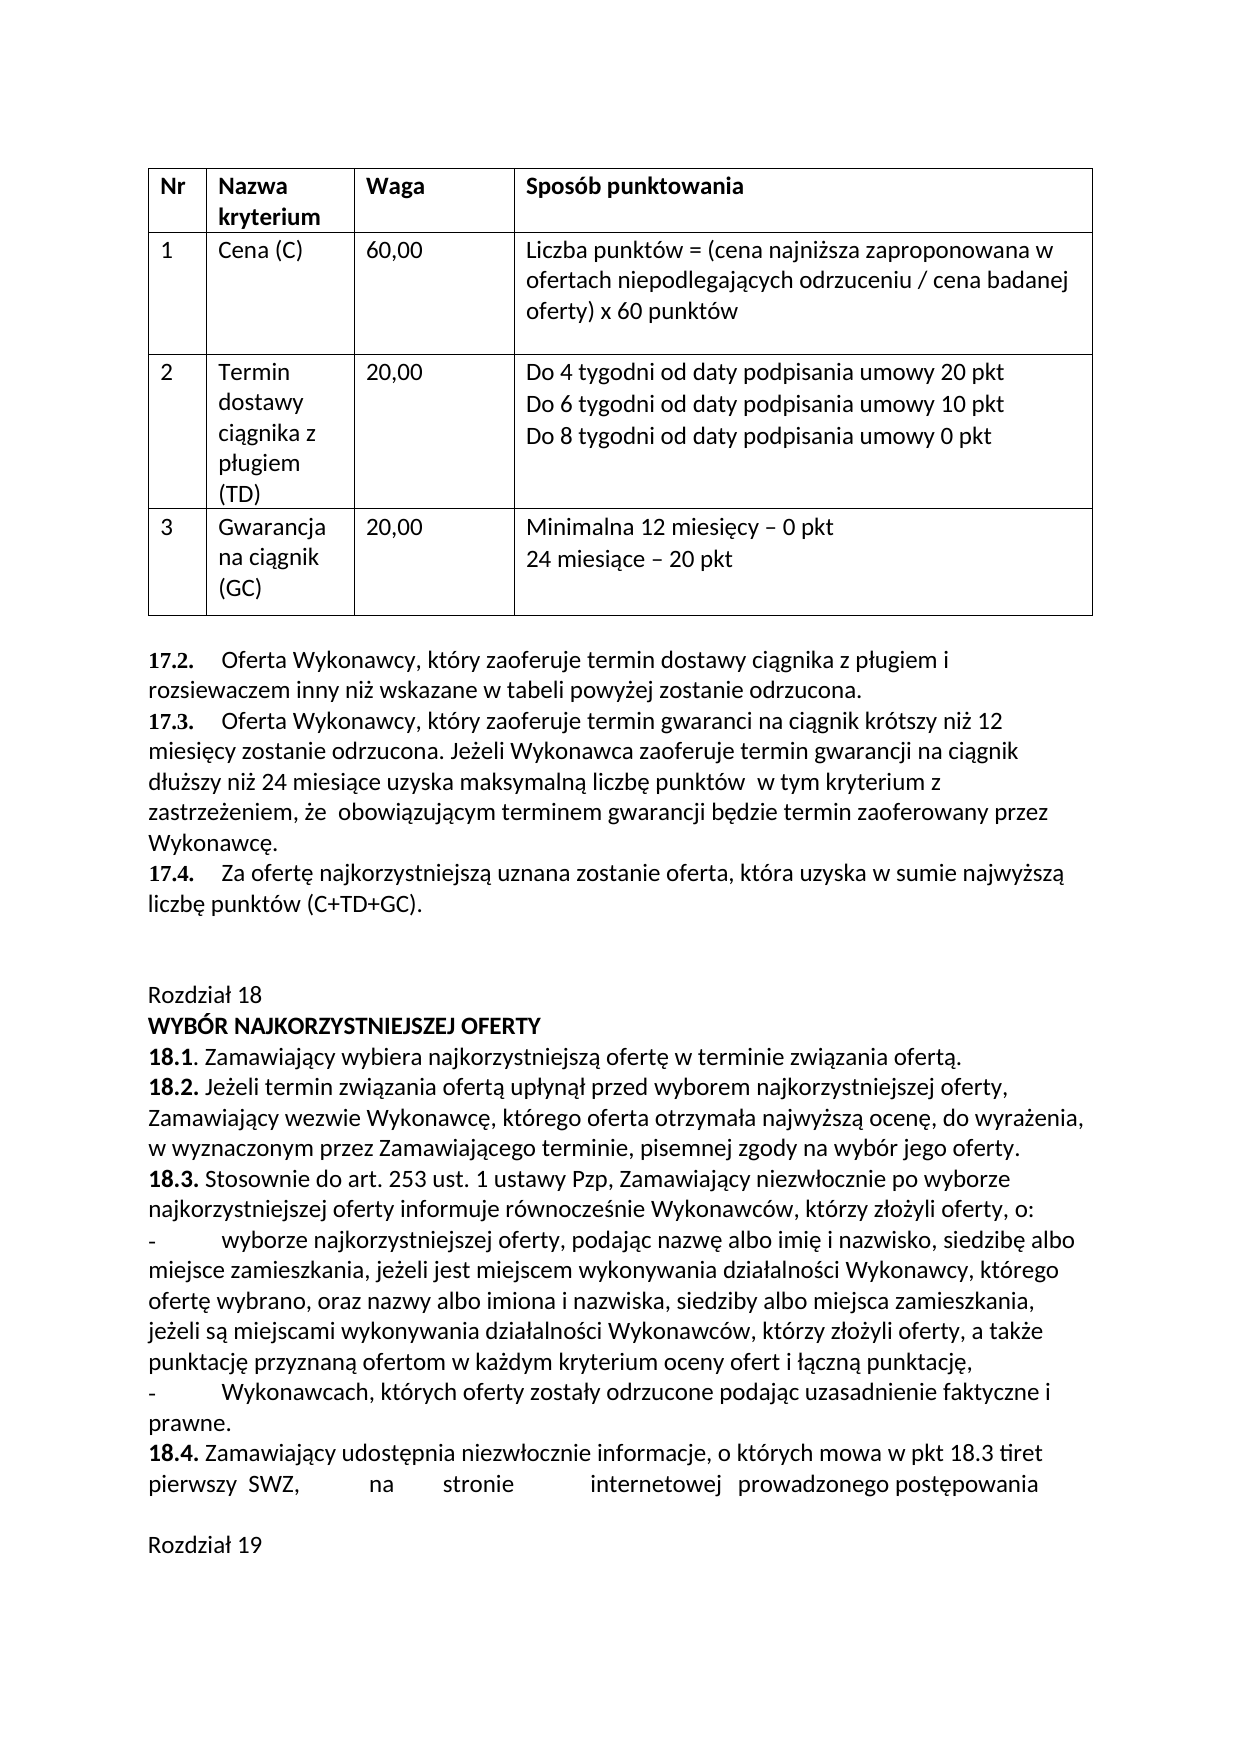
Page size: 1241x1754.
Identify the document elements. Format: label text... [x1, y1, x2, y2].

table_cell Gwarancja na ciągnik (GC) [207, 509, 354, 615]
table_cell 3 [149, 509, 206, 615]
table_header Waga [355, 169, 514, 232]
table_cell Minimalna 12 miesięcy – 0 pkt 24 miesiące – 20 pkt [515, 509, 1092, 615]
table_cell Cena (C) [207, 233, 354, 353]
table_header Nr [149, 169, 206, 232]
table_cell 20,00 [355, 509, 514, 615]
list Oferta Wykonawcy, który zaoferuje termin dostawy ciągnika z pługiem i rozsiewaczem inny niż wskazane w tabeli powyżej zostanie odrzucona. [148, 644, 1093, 705]
table_cell 20,00 [355, 355, 514, 508]
table_cell 1 [149, 233, 206, 353]
list Oferta Wykonawcy, który zaoferuje termin gwaranci na ciągnik krótszy niż 12 miesięcy zostanie odrzucona. Jeżeli Wykonawca zaoferuje termin gwarancji na ciągnik dłuższy niż 24 miesiące uzyska maksymalną liczbę punktów w tym kryterium z zastrzeżeniem, że obowiązującym terminem gwarancji będzie termin zaoferowany przez Wykonawcę. [148, 705, 1093, 858]
list Wykonawcach, których oferty zostały odrzucone podając uzasadnienie faktyczne i prawne. [148, 1376, 1093, 1437]
table_cell Termin dostawy ciągnika z pługiem (TD) [207, 355, 354, 508]
text Rozdział 19 [148, 1529, 1092, 1559]
text 18.4. Zamawiający udostępnia niezwłocznie informacje, o których mowa w pkt 18.3 tiret pierwszy SWZ, na stronie internetowej prowadzonego postępowania [148, 1437, 1093, 1498]
table_cell Do 4 tygodni od daty podpisania umowy 20 pkt Do 6 tygodni od daty podpisania umowy 10 pkt Do 8 tygodni od daty podpisania umowy 0 pkt [515, 355, 1092, 508]
text Rozdział 18 [148, 980, 1092, 1010]
table_cell 2 [149, 355, 206, 508]
table_header Nazwa kryterium [207, 169, 354, 232]
table_cell 60,00 [355, 233, 514, 353]
text 18.1. Zamawiający wybiera najkorzystniejszą ofertę w terminie związania ofertą. [148, 1041, 1093, 1071]
table_header Sposób punktowania [515, 169, 1092, 232]
text 18.3. Stosownie do art. 253 ust. 1 ustawy Pzp, Zamawiający niezwłocznie po wyborze najkorzystniejszej oferty informuje równocześnie Wykonawców, którzy złożyli oferty, o: [148, 1163, 1093, 1224]
subtitle WYBÓR NAJKORZYSTNIEJSZEJ OFERTY [148, 1010, 1092, 1041]
table_cell Liczba punktów = (cena najniższa zaproponowana w ofertach niepodlegających odrzuceniu / cena badanej oferty) x 60 punktów [515, 233, 1092, 353]
list wyborze najkorzystniejszej oferty, podając nazwę albo imię i nazwisko, siedzibę albo miejsce zamieszkania, jeżeli jest miejscem wykonywania działalności Wykonawcy, którego ofertę wybrano, oraz nazwy albo imiona i nazwiska, siedziby albo miejsca zamieszkania, jeżeli są miejscami wykonywania działalności Wykonawców, którzy złożyli oferty, a także punktację przyznaną ofertom w każdym kryterium oceny ofert i łączną punktację, [148, 1224, 1093, 1376]
text 18.2. Jeżeli termin związania ofertą upłynął przed wyborem najkorzystniejszej oferty, Zamawiający wezwie Wykonawcę, którego oferta otrzymała najwyższą ocenę, do wyrażenia, w wyznaczonym przez Zamawiającego terminie, pisemnej zgody na wybór jego oferty. [148, 1071, 1093, 1163]
list Za ofertę najkorzystniejszą uznana zostanie oferta, która uzyska w sumie najwyższą liczbę punktów (C+TD+GC). [148, 858, 1093, 919]
